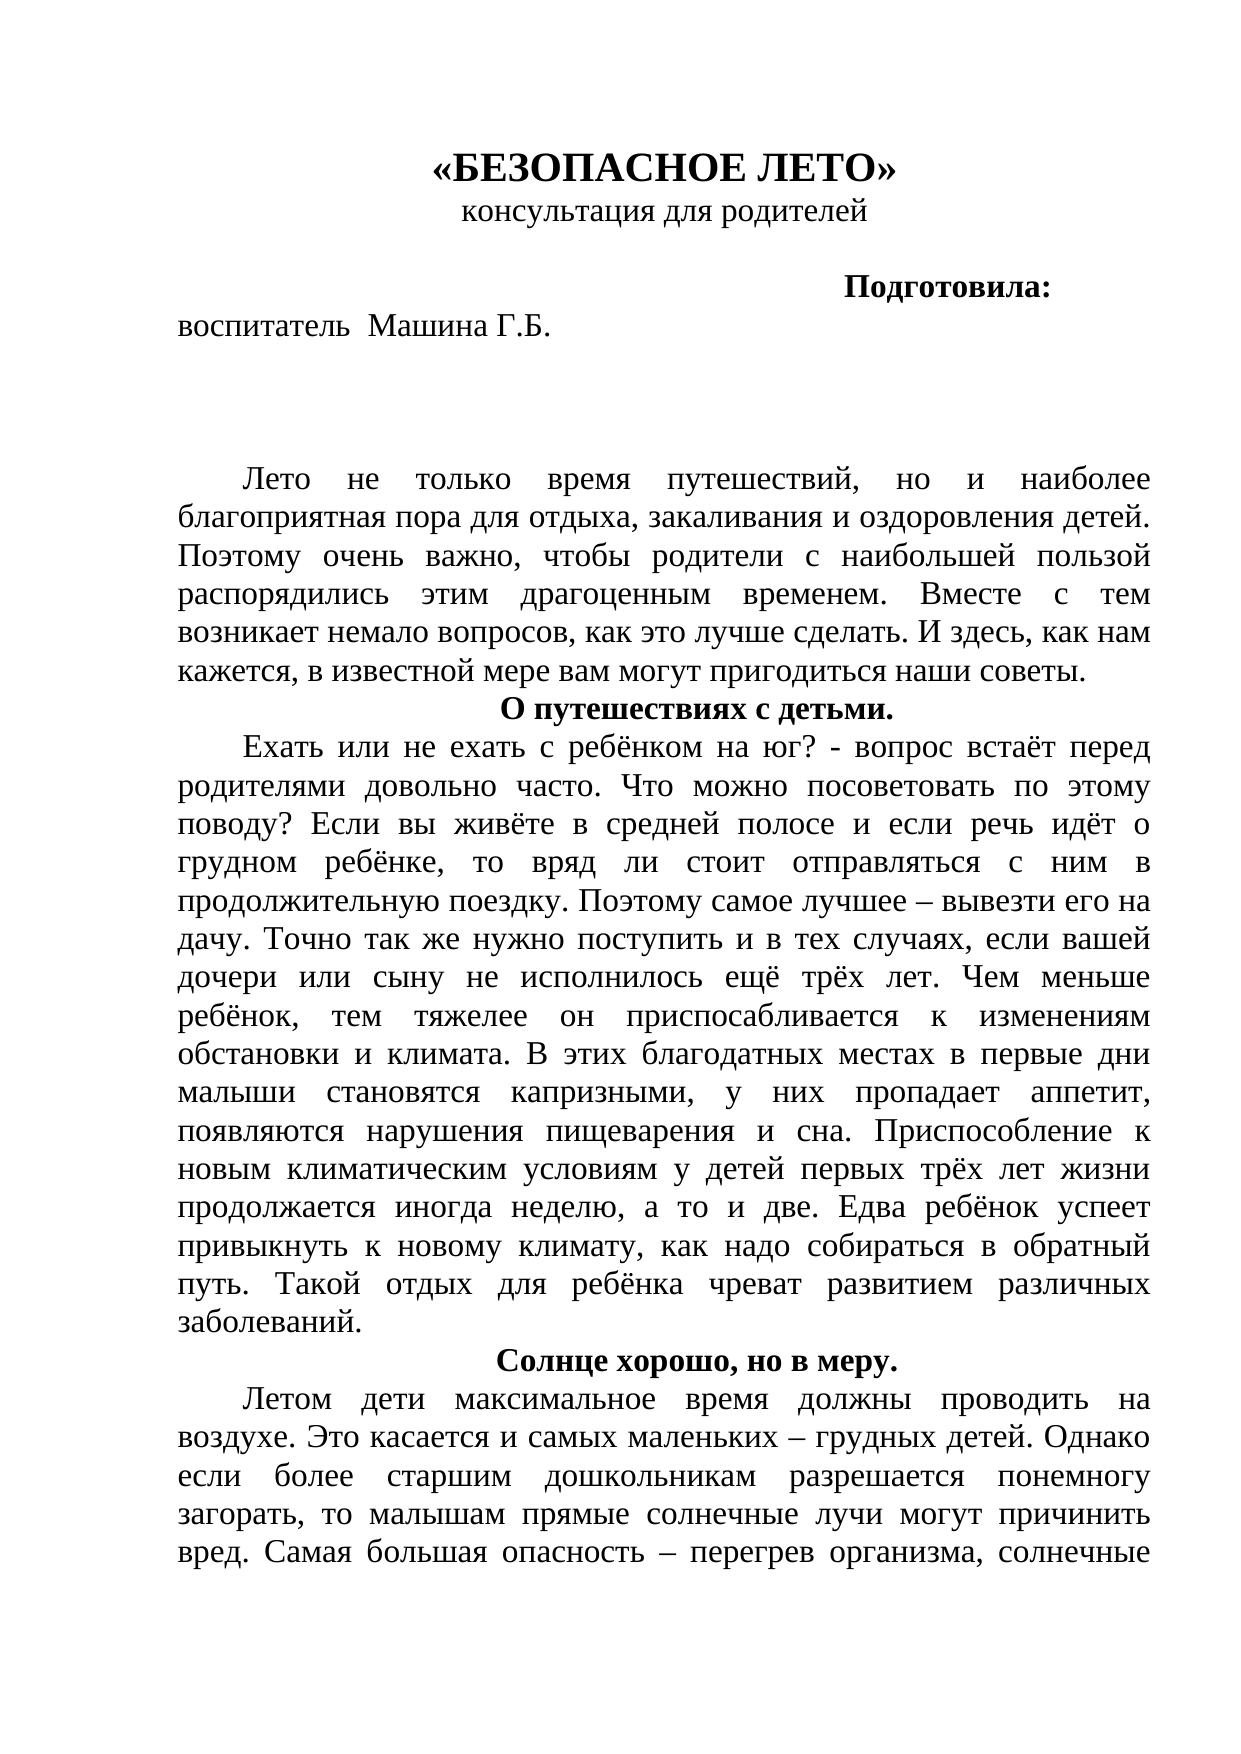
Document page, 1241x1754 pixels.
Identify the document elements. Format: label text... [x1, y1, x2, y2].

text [177, 1378, 1152, 1570]
text Подготовила: воспитатель Машина Г.Б. [551, 267, 1152, 343]
text консультация для родителей [177, 190, 1152, 228]
text «БЕЗОПАСНОЕ ЛЕТО» [177, 142, 1152, 190]
text Солнце хорошо, но в меру. [177, 1340, 1152, 1378]
text Ехать или не ехать с ребёнком на юг? - вопрос встаёт перед родителями довольно часто. Что можно посоветовать по этому поводу? Если вы живёте в средней полосе и если речь идёт о грудном ребёнке, то вряд ли стоит отправляться с ним в продолжительную поездку. Поэтому самое лучшее – вывезти его на дачу. Точно так же нужно поступить и в тех случаях, если вашей дочери или сыну не исполнилось ещё трёх лет. Чем меньше ребёнок, тем тяжелее он приспосабливается к изменениям обстановки и климата. В этих благодатных местах в первые дни малыши становятся капризными, у них пропадает аппетит, появляются нарушения пищеварения и сна. Приспособление к новым климатическим условиям у детей первых трёх лет жизни продолжается иногда неделю, а то и две. Едва ребёнок успеет привыкнуть к новому климату, как надо собираться в обратный путь. Такой отдых для ребёнка чреват развитием различных заболеваний. [177, 727, 1152, 1340]
text О путешествиях с детьми. [177, 688, 1152, 727]
text Лето не только время путешествий, но и наиболее благоприятная пора для отдыха, закаливания и оздоровления детей. Поэтому очень важно, чтобы родители с наибольшей пользой распорядились этим драгоценным временем. Вместе с тем возникает немало вопросов, как это лучше сделать. И здесь, как нам кажется, в известной мере вам могут пригодиться наши советы. [177, 458, 1152, 688]
